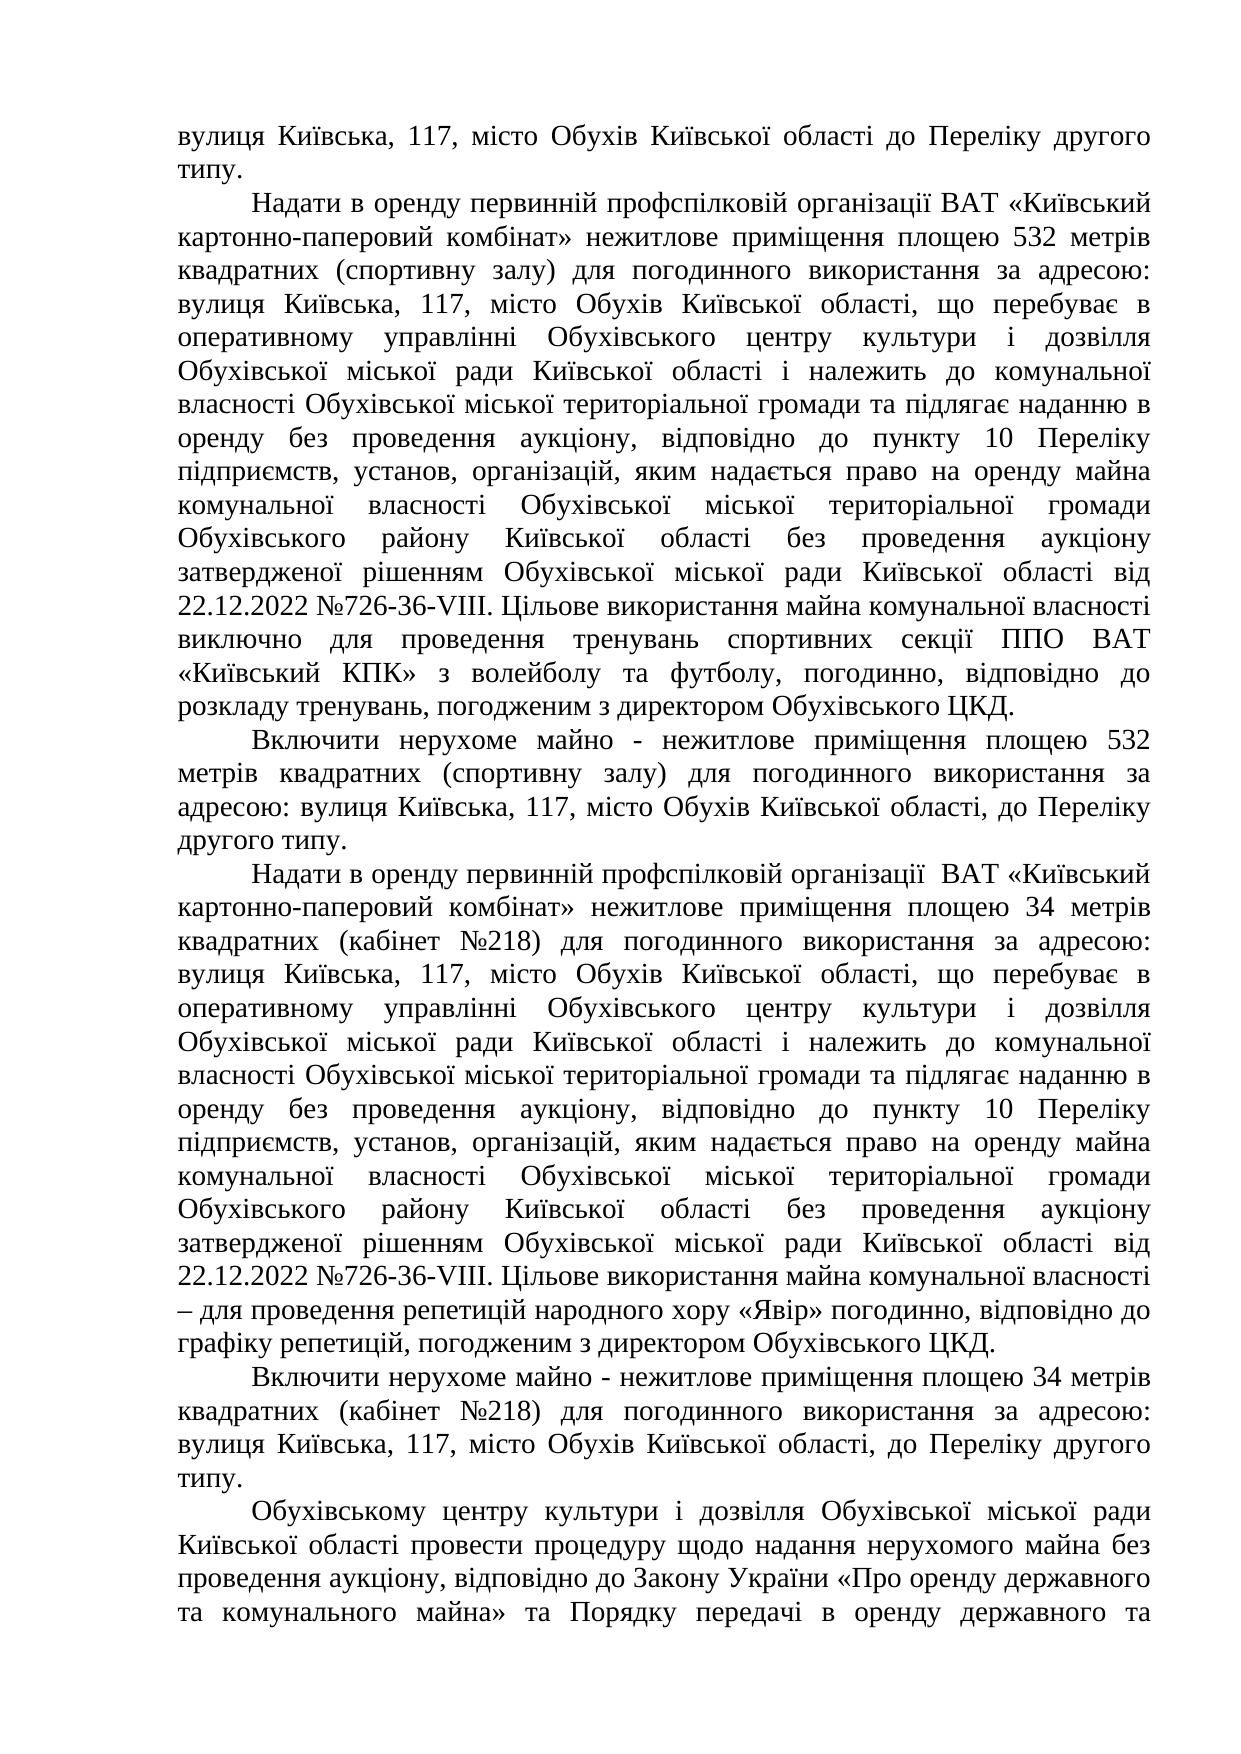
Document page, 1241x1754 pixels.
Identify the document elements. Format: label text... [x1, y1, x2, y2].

text Включити нерухоме майно - нежитлове приміщення площею 34 метрів квадратних (кабінет №218) для погодинного використання за адресою: вулиця Київська, 117, місто Обухів Київської області, до Переліку другого типу. [177, 1359, 1152, 1493]
text Надати в оренду первинній профспілковій організації ВАТ «Київський картонно-паперовий комбінат» нежитлове приміщення площею 34 метрів квадратних (кабінет №218) для погодинного використання за адресою: вулиця Київська, 117, місто Обухів Київської області, що перебуває в оперативному управлінні Обухівського центру культури і дозвілля Обухівської міської ради Київської області і належить до комунальної власності Обухівської міської територіальної громади та підлягає наданню в оренду без проведення аукціону, відповідно до пункту 10 Переліку підприємств, установ, організацій, яким надається право на оренду майна комунальної власності Обухівської міської територіальної громади Обухівського району Київської області без проведення аукціону затвердженої рішенням Обухівської міської ради Київської області від 22.12.2022 №726-36-VIII. Цільове використання майна комунальної власності – для проведення репетицій народного хору «Явір» погодинно, відповідно до графіку репетицій, погодженим з директором Обухівського ЦКД. [177, 856, 1152, 1359]
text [177, 1493, 1152, 1627]
text Включити нерухоме майно - нежитлове приміщення площею 532 метрів квадратних (спортивну залу) для погодинного використання за адресою: вулиця Київська, 117, місто Обухів Київської області, до Переліку другого типу. [177, 722, 1152, 856]
text Надати в оренду первинній профспілковій організації ВАТ «Київський картонно-паперовий комбінат» нежитлове приміщення площею 532 метрів квадратних (спортивну залу) для погодинного використання за адресою: вулиця Київська, 117, місто Обухів Київської області, що перебуває в оперативному управлінні Обухівського центру культури і дозвілля Обухівської міської ради Київської області і належить до комунальної власності Обухівської міської територіальної громади та підлягає наданню в оренду без проведення аукціону, відповідно до пункту 10 Переліку підприємств, установ, організацій, яким надається право на оренду майна комунальної власності Обухівської міської територіальної громади Обухівського району Київської області без проведення аукціону затвердженої рішенням Обухівської міської ради Київської області від 22.12.2022 №726-36-VIII. Цільове використання майна комунальної власності виключно для проведення тренувань спортивних секції ППО ВАТ «Київський КПК» з волейболу та футболу, погодинно, відповідно до розкладу тренувань, погодженим з директором Обухівського ЦКД. [177, 185, 1152, 722]
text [177, 118, 1152, 185]
